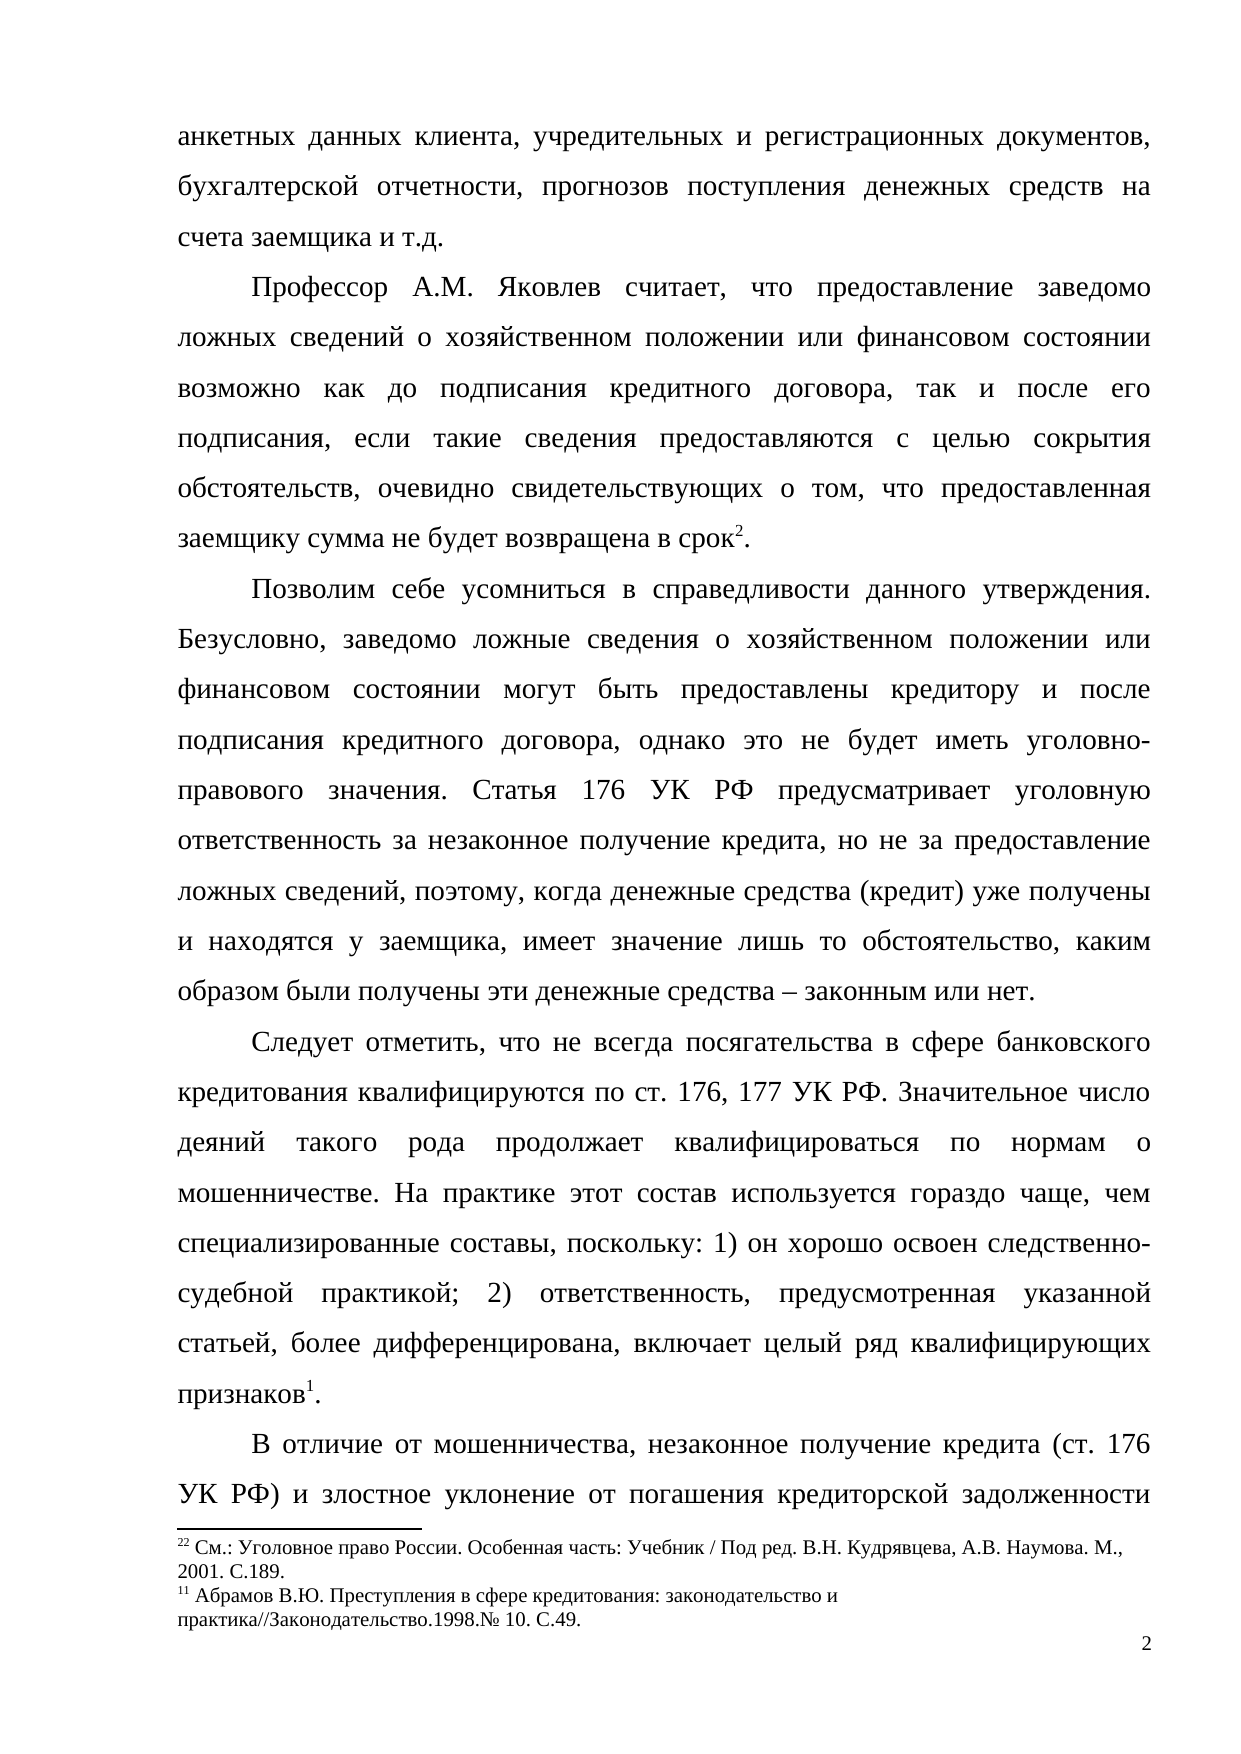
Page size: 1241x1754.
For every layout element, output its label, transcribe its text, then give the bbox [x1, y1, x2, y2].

text Профессор А.М. Яковлев считает, что предоставление заведомо ложных сведений о хозяйственном положении или финансовом состоянии возможно как до подписания кредитного договора, так и после его подписания, если такие сведения предоставляются с целью сокрытия обстоятельств, очевидно свидетельствующих о том, что предоставленная заемщику сумма не будет возвращена в срок2. [177, 269, 1152, 554]
text Позволим себе усомниться в справедливости данного утверждения. Безусловно, заведомо ложные сведения о хозяйственном положении или финансовом состоянии могут быть предоставлены кредитору и после подписания кредитного договора, однако это не будет иметь уголовно-правового значения. Статья 176 УК РФ предусматривает уголовную ответственность за незаконное получение кредита, но не за предоставление ложных сведений, поэтому, когда денежные средства (кредит) уже получены и находятся у заемщика, имеет значение лишь то обстоятельство, каким образом были получены эти денежные средства – законным или нет. [177, 571, 1152, 1007]
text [177, 1426, 1152, 1510]
text Следует отметить, что не всегда посягательства в сфере банковского кредитования квалифицируются по ст. 176, 177 УК РФ. Значительное число деяний такого рода продолжает квалифицироваться по нормам о мошенничестве. На практике этот состав используется гораздо чаще, чем специализированные составы, поскольку: 1) он хорошо освоен следственно-судебной практикой; 2) ответственность, предусмотренная указанной статьей, более дифференцирована, включает целый ряд квалифицирующих признаков1. [177, 1024, 1152, 1409]
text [177, 118, 1152, 252]
